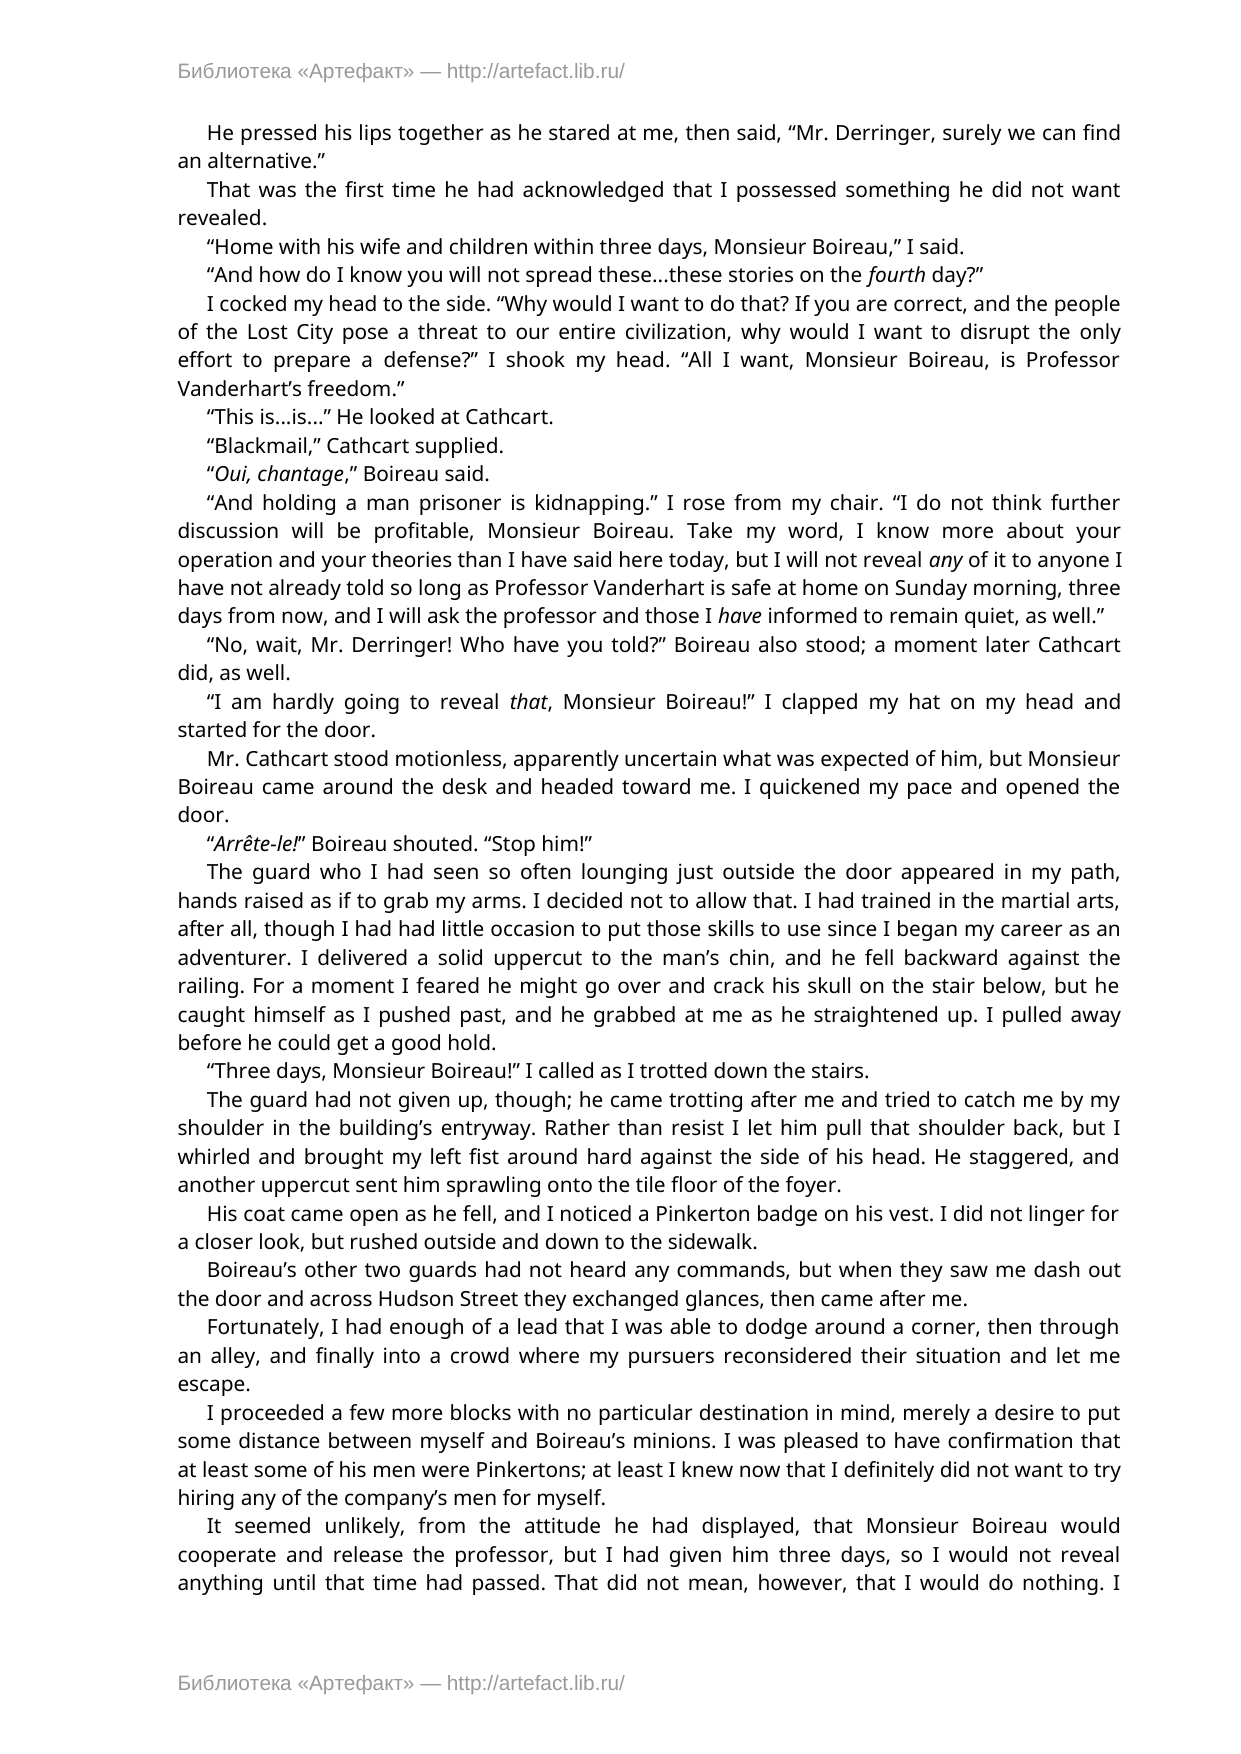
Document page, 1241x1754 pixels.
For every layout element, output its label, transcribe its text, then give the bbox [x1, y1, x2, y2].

text “Blackmail,” Cathcart supplied. [177, 431, 1122, 459]
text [177, 1512, 1122, 1597]
text I cocked my head to the side. “Why would I want to do that? If you are correct, and the people of the Lost City pose a threat to our entire civilization, why would I want to disrupt the only effort to prepare a defense?” I shook my head. “All I want, Monsieur Boireau, is Professor Vanderhart’s freedom.” [177, 289, 1122, 402]
text Fortunately, I had enough of a lead that I was able to dodge around a corner, then through an alley, and finally into a crowd where my pursuers reconsidered their situation and let me escape. [177, 1312, 1122, 1398]
text “Oui, chantage,” Boireau said. [177, 459, 1122, 488]
text “And how do I know you will not spread these...these stories on the fourth day?” [177, 260, 1122, 289]
text The guard who I had seen so often lounging just outside the door appeared in my path, hands raised as if to grab my arms. I decided not to allow that. I had trained in the martial arts, after all, though I had had little occasion to put those skills to use since I began my career as an adventurer. I delivered a solid uppercut to the man’s chin, and he fell backward against the railing. For a moment I feared he might go over and crack his skull on the stair below, but he caught himself as I pushed past, and he grabbed at me as he straightened up. I pulled away before he could get a good hold. [177, 857, 1122, 1057]
text Boireau’s other two guards had not heard any commands, but when they saw me dash out the door and across Hudson Street they exchanged glances, then came after me. [177, 1256, 1122, 1312]
text His coat came open as he fell, and I noticed a Pinkerton badge on his vest. I did not linger for a closer look, but rushed outside and down to the sidewalk. [177, 1199, 1122, 1256]
text “And holding a man prisoner is kidnapping.” I rose from my chair. “I do not think further discussion will be profitable, Monsieur Boireau. Take my word, I know more about your operation and your theories than I have said here today, but I will not reveal any of it to anyone I have not already told so long as Professor Vanderhart is safe at home on Sunday morning, three days from now, and I will ask the professor and those I have informed to remain quiet, as well.” [177, 488, 1122, 630]
text “No, wait, Mr. Derringer! Who have you told?” Boireau also stood; a moment later Cathcart did, as well. [177, 630, 1122, 687]
text “Home with his wife and children within three days, Monsieur Boireau,” I said. [177, 232, 1122, 260]
text The guard had not given up, though; he came trotting after me and tried to catch me by my shoulder in the building’s entryway. Rather than resist I let him pull that shoulder back, but I whirled and brought my left fist around hard against the side of his head. He staggered, and another uppercut sent him sprawling onto the tile floor of the foyer. [177, 1085, 1122, 1199]
text That was the first time he had acknowledged that I possessed something he did not want revealed. [177, 175, 1122, 232]
text I proceeded a few more blocks with no particular destination in mind, merely a desire to put some distance between myself and Boireau’s minions. I was pleased to have confirmation that at least some of his men were Pinkertons; at least I knew now that I definitely did not want to try hiring any of the company’s men for myself. [177, 1398, 1122, 1512]
text Mr. Cathcart stood motionless, apparently uncertain what was expected of him, but Monsieur Boireau came around the desk and headed toward me. I quickened my pace and opened the door. [177, 744, 1122, 829]
text “I am hardly going to reveal that, Monsieur Boireau!” I clapped my hat on my head and started for the door. [177, 687, 1122, 744]
text “Three days, Monsieur Boireau!” I called as I trotted down the stairs. [177, 1057, 1122, 1085]
text He pressed his lips together as he stared at me, then said, “Mr. Derringer, surely we can find an alternative.” [177, 118, 1122, 175]
text “This is...is...” He looked at Cathcart. [177, 402, 1122, 431]
text “Arrête-le!” Boireau shouted. “Stop him!” [177, 829, 1122, 857]
